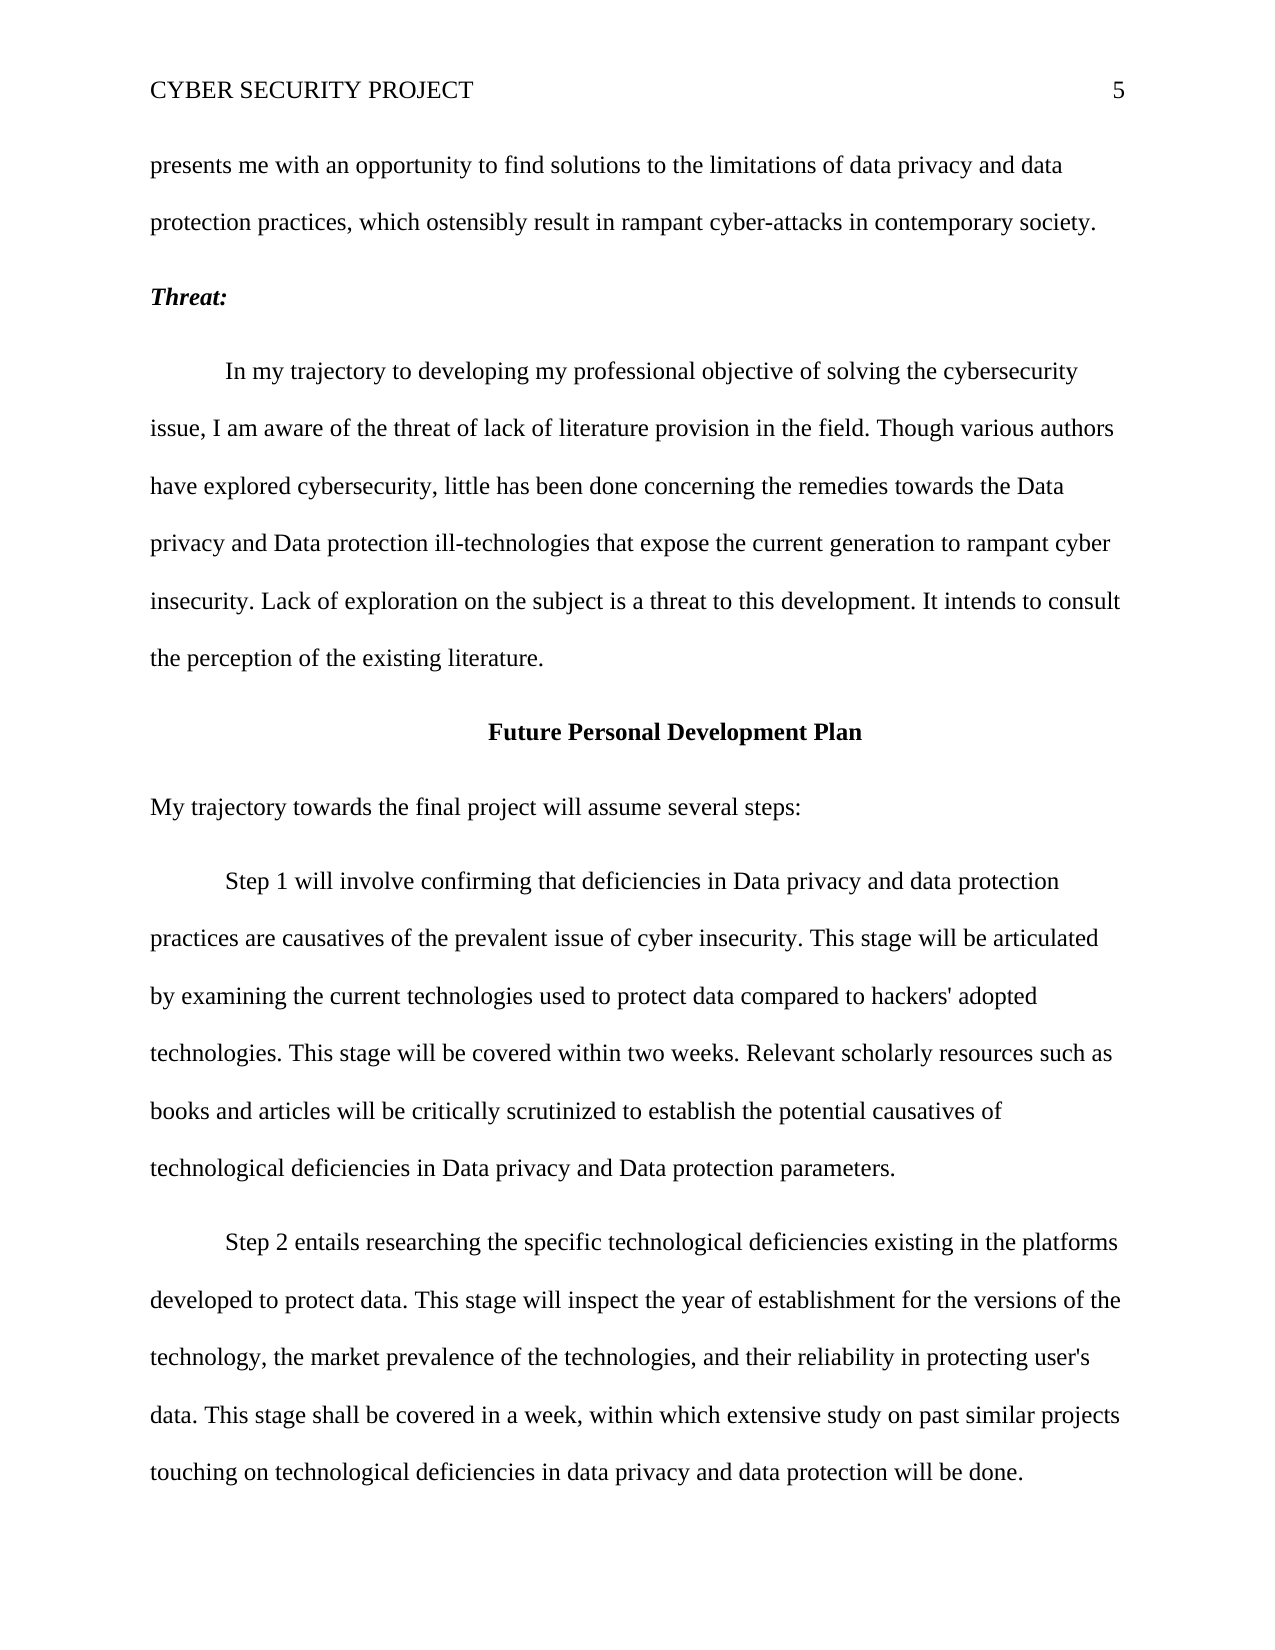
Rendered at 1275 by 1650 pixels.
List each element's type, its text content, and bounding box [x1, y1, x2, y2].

text Step 2 entails researching the specific technological deficiencies existing in the platforms developed to protect data. This stage will inspect the year of establishment for the versions of the technology, the market prevalence of the technologies, and their reliability in protecting user's data. This stage shall be covered in a week, within which extensive study on past similar projects touching on technological deficiencies in data privacy and data protection will be done. [150, 1227, 1125, 1486]
text In my trajectory to developing my professional objective of solving the cybersecurity issue, I am aware of the threat of lack of literature provision in the field. Though various authors have explored cybersecurity, little has been done concerning the remedies towards the Data privacy and Data protection ill-technologies that expose the current generation to rampant cyber insecurity. Lack of exploration on the subject is a threat to this development. It intends to consult the perception of the existing literature. [150, 356, 1125, 672]
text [150, 150, 1125, 236]
text Step 1 will involve confirming that deficiencies in Data privacy and data protection practices are causatives of the prevalent issue of cyber insecurity. This stage will be articulated by examining the current technologies used to protect data compared to hackers' adopted technologies. This stage will be covered within two weeks. Relevant scholarly resources such as books and articles will be critically scrutinized to establish the potential causatives of technological deficiencies in Data privacy and Data protection parameters. [150, 866, 1125, 1182]
text Threat: [150, 282, 1125, 310]
text Future Personal Development Plan [150, 717, 1125, 746]
text My trajectory towards the final project will assume several steps: [150, 792, 1125, 820]
